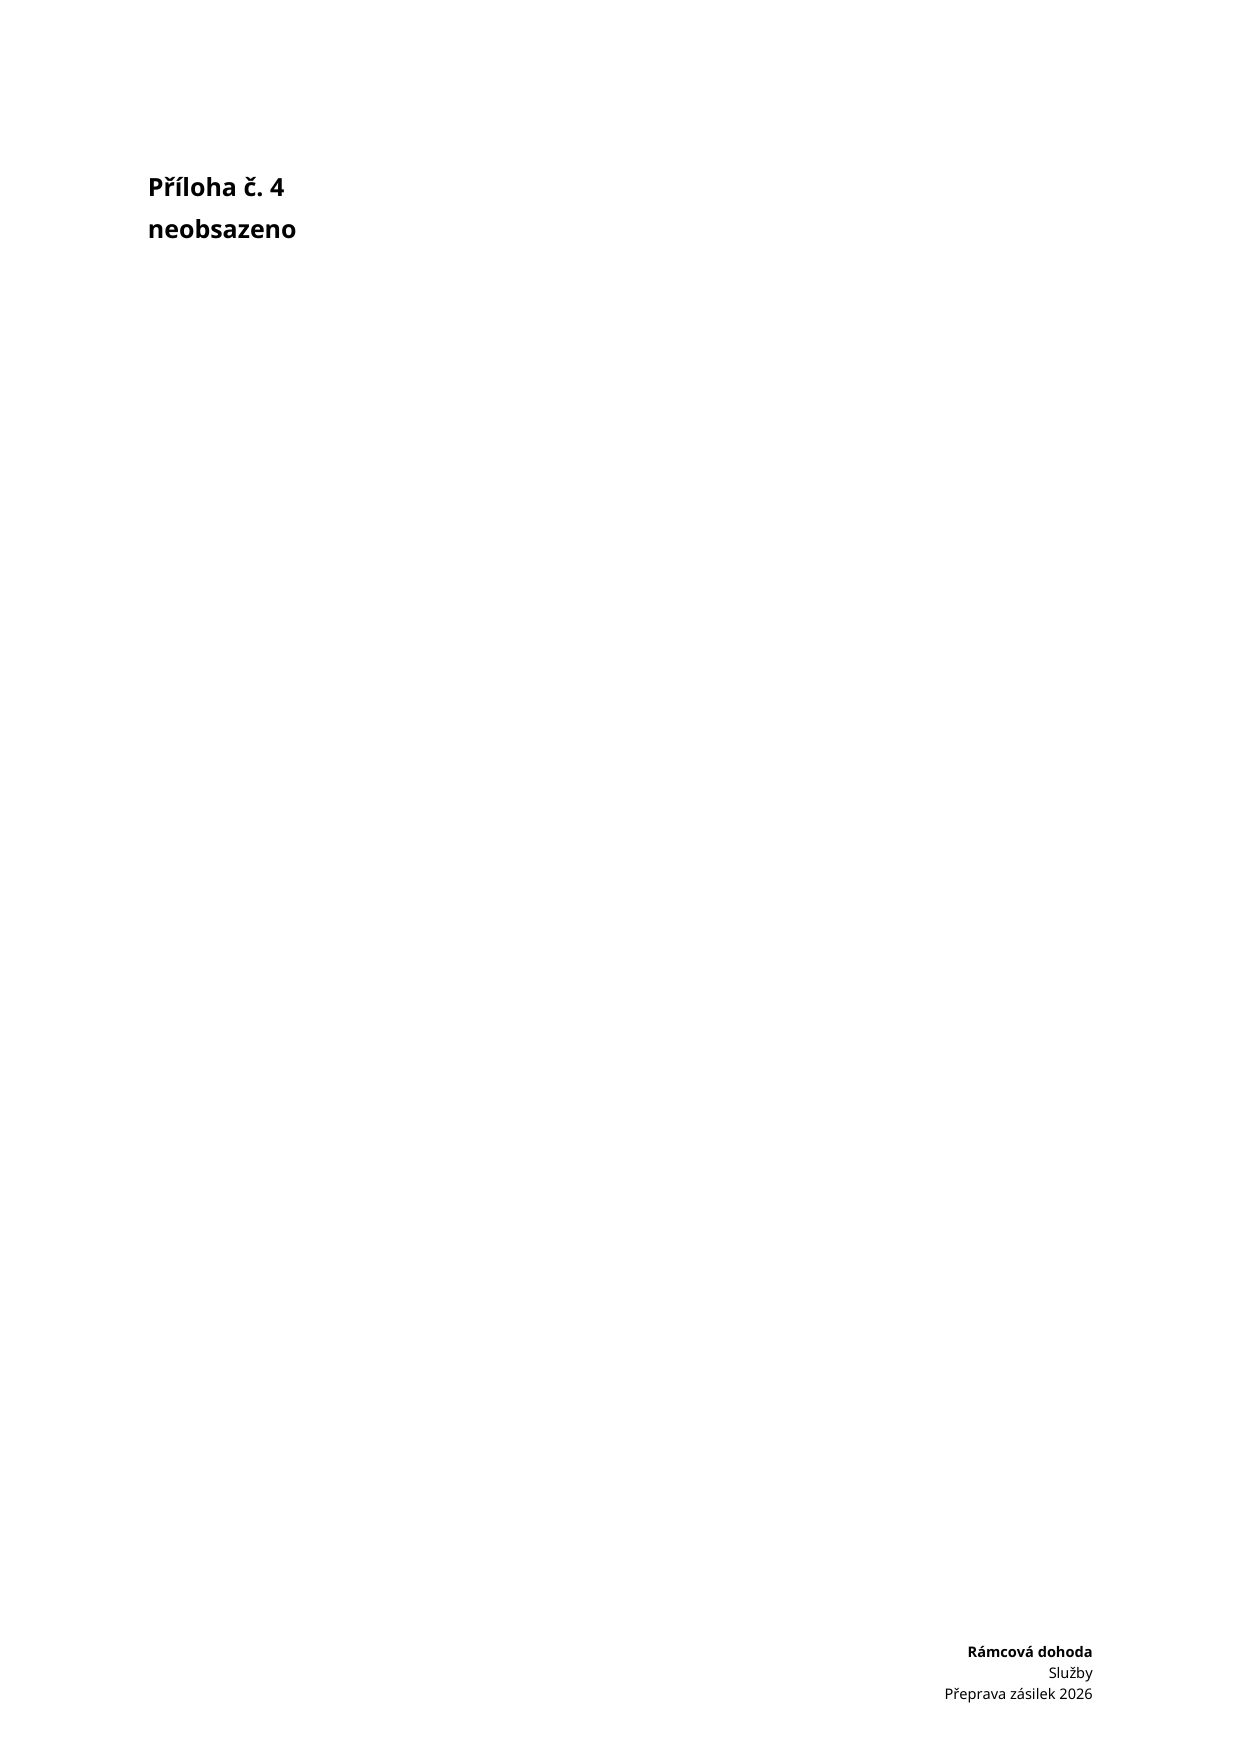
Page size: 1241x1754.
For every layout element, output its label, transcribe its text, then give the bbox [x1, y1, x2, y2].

text neobsazeno [148, 215, 1093, 244]
text Příloha č. 4 [148, 173, 1093, 202]
